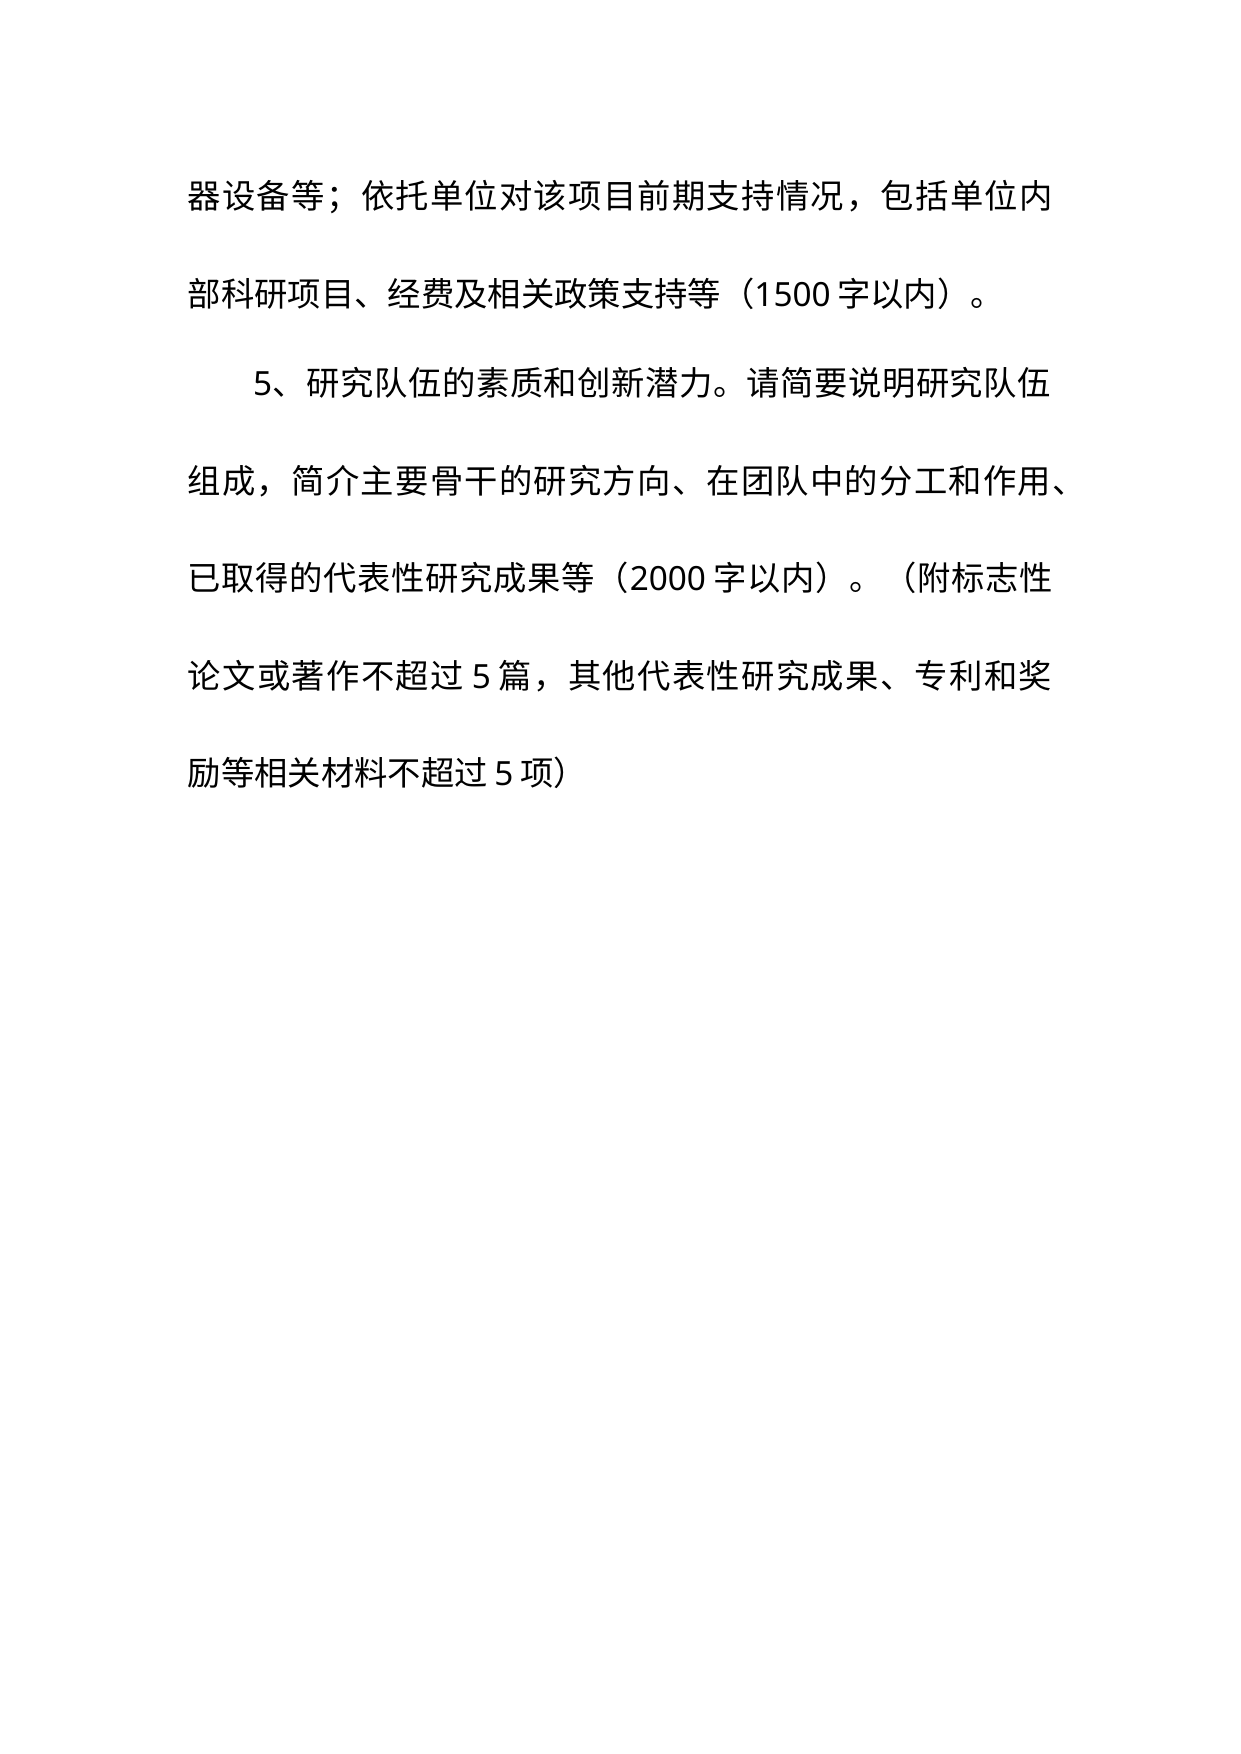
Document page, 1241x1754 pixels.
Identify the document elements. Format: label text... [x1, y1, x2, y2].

text 5、研究队伍的素质和创新潜力。请简要说明研究队伍组成，简介主要骨干的研究方向、在团队中的分工和作用、已取得的代表性研究成果等（2000字以内）。（附标志性论文或著作不超过5篇，其他代表性研究成果、专利和奖励等相关材料不超过5项） [187, 349, 1053, 804]
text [187, 162, 1053, 324]
